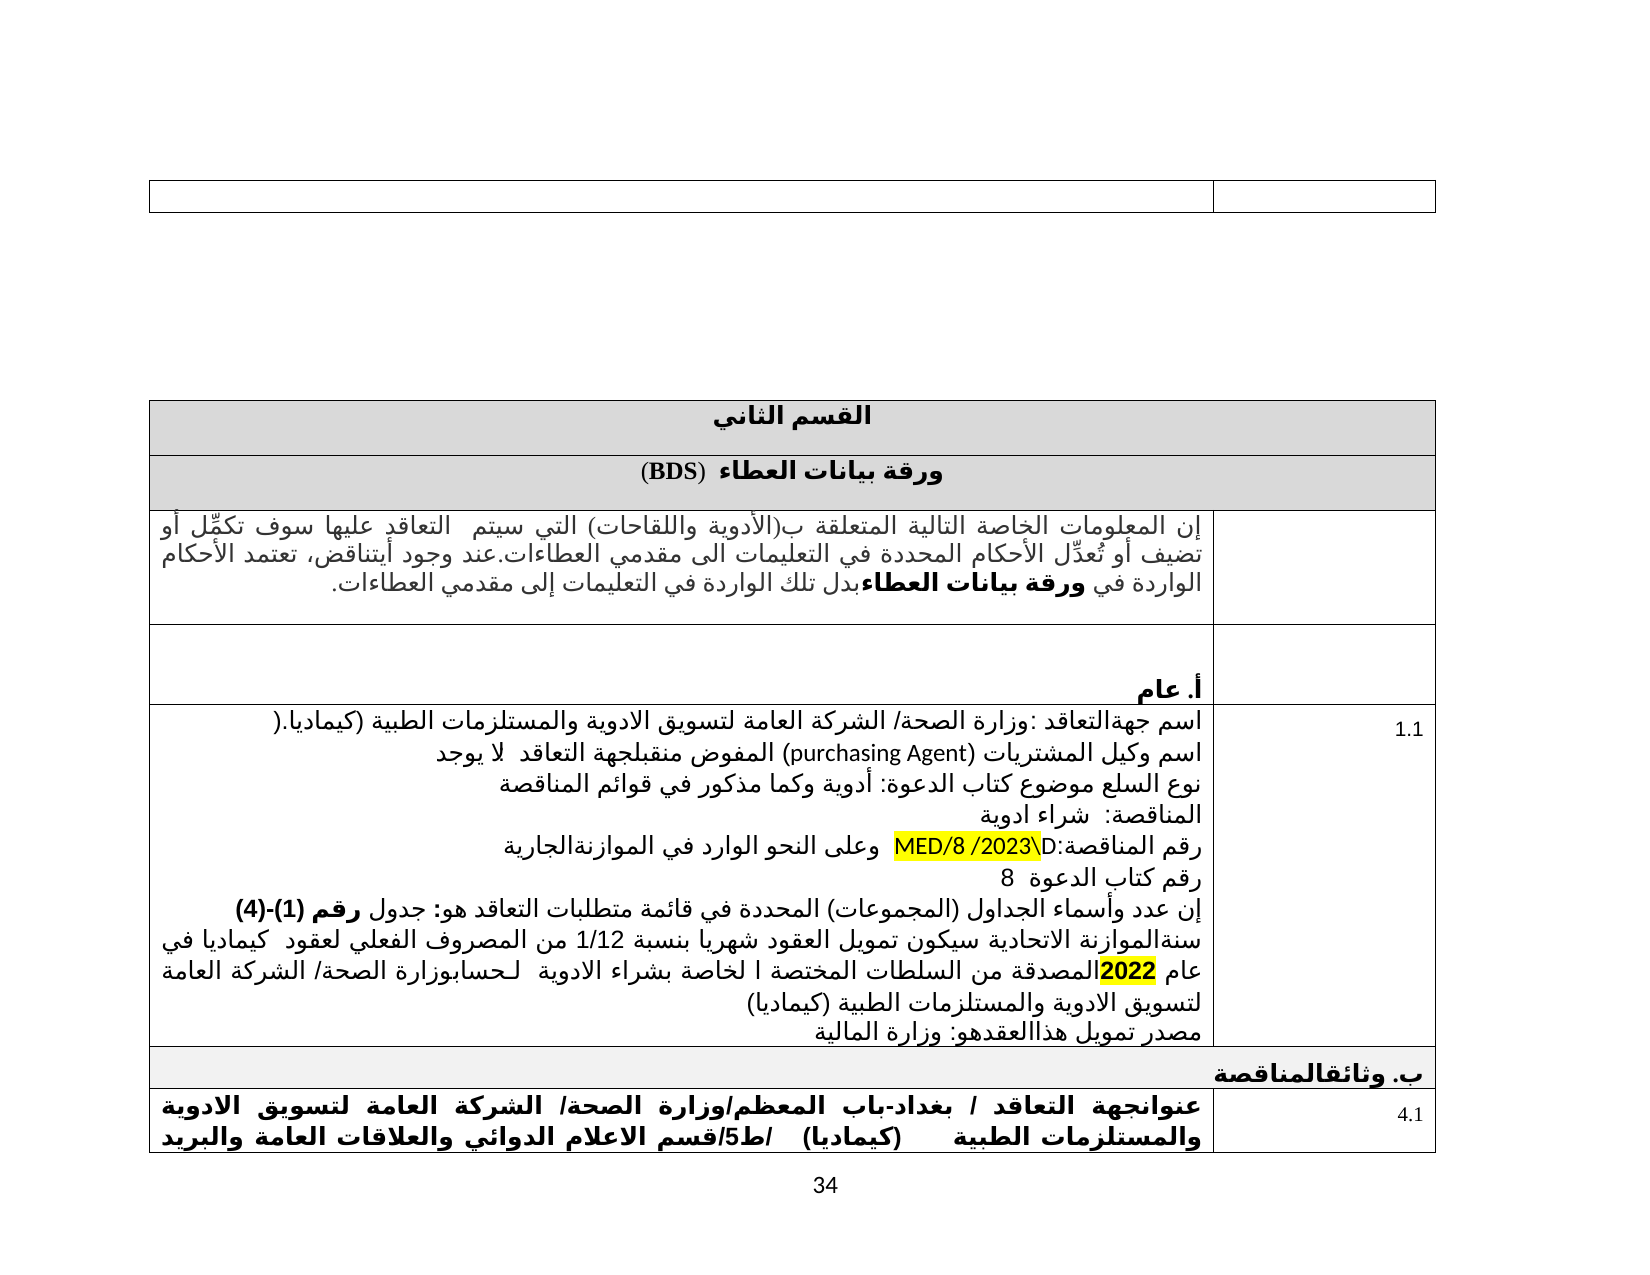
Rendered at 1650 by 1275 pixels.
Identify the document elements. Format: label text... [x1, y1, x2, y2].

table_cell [150, 181, 1213, 212]
table_header القسم الثاني [150, 401, 1435, 455]
table_cell إن المعلومات الخاصة التالية المتعلقة ب(الأدوية واللقاحات) التي سيتم التعاقد عليها سوف تكمِّل أو تضيف أو تُعدِّل الأحكام المحددة في التعليمات الى مقدمي العطاءات.عند وجود أيتناقض، تعتمد الأحكام الواردة في ورقة بيانات العطاءبدل تلك الواردة في التعليمات إلى مقدمي العطاءات. [150, 511, 1213, 624]
table_cell اسم جهةالتعاقد :وزارة الصحة/ الشركة العامة لتسويق الادوية والمستلزمات الطبية (كيماديا.( اسم وكيل المشتريات (purchasing Agent) المفوض منقبلجهة التعاقد: لا يوجد نوع السلع موضوع كتاب الدعوة: أدوية وكما مذكور في قوائم المناقصة المناقصة: شراء ادوية رقم المناقصة:MED/8 /2023\D وعلى النحو الوارد في الموازنةالجارية رقم كتاب الدعوة 8 إن عدد وأسماء الجداول (المجموعات) المحددة في قائمة متطلبات التعاقد هو: جدول رقم (1)-(4) سنةالموازنة الاتحادية سيكون تمويل العقود شهريا بنسبة 1/12 من المصروف الفعلي لعقود كيماديا في عام 2022المصدقة من السلطات المختصة ا لخاصة بشراء الادوية لـحسابوزارة الصحة/ الشركة العامة لتسويق الادوية والمستلزمات الطبية (كيماديا) مصدر تمويل هذاالعقدهو: وزارة المالية [150, 705, 1213, 1046]
table_cell ورقة بيانات العطاء (BDS) [150, 456, 1435, 510]
table_cell 1.1 [1214, 705, 1435, 1046]
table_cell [150, 1089, 1213, 1152]
table_cell 4.1 [1214, 1089, 1435, 1152]
table_cell أ. عام [150, 625, 1213, 704]
table_cell ب. وثائقالمناقصة [150, 1047, 1435, 1088]
table_cell [1214, 625, 1435, 704]
table_cell [1214, 181, 1435, 212]
table_cell [1214, 511, 1435, 624]
